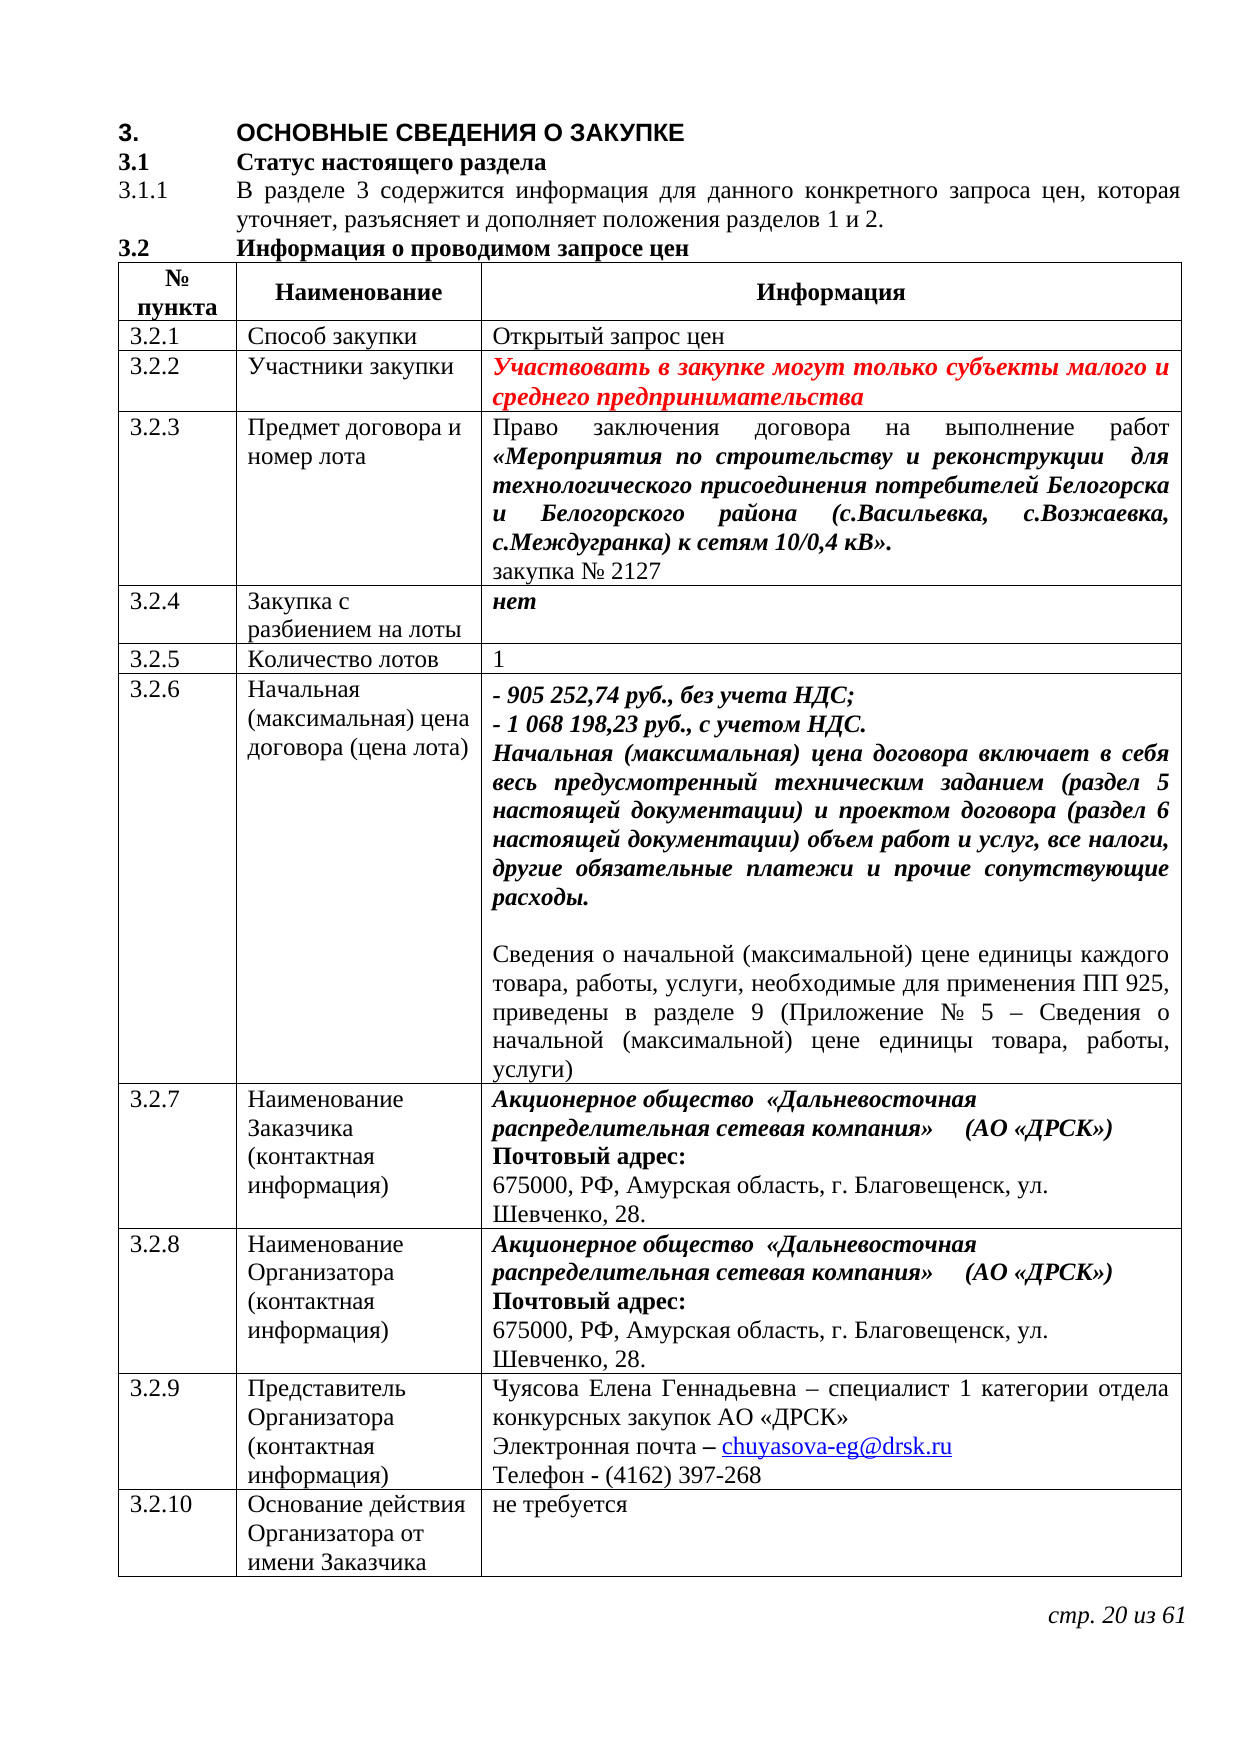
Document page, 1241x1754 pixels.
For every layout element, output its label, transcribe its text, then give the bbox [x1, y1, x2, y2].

table_cell [119, 412, 236, 585]
table_cell [119, 1374, 236, 1488]
table_cell Акционерное общество «Дальневосточная распределительная сетевая компания» (АО «ДРСК») Почтовый адрес: 675000, РФ, Амурская область, г. Благовещенск, ул. Шевченко, 28. [482, 1229, 1181, 1372]
table_cell [119, 586, 236, 643]
table_cell нет [482, 586, 1181, 643]
table_cell Право заключения договора на выполнение работ «Мероприятия по строительству и реконструкции для технологического присоединения потребителей Белогорска и Белогорского района (с.Васильевка, с.Возжаевка, с.Междугранка) к сетям 10/0,4 кВ». закупка № 2127 [482, 412, 1181, 585]
table_cell не требуется [482, 1490, 1181, 1576]
table_cell Наименование Заказчика (контактная информация) [237, 1084, 481, 1228]
table_cell Основание действия Организатора от имени Заказчика [237, 1490, 481, 1576]
table_cell Наименование Организатора (контактная информация) [237, 1229, 481, 1372]
table_cell Закупка с разбиением на лоты [237, 586, 481, 643]
table_cell Участвовать в закупке могут только субъекты малого и среднего предпринимательства [482, 351, 1181, 411]
table_cell Акционерное общество «Дальневосточная распределительная сетевая компания» (АО «ДРСК») Почтовый адрес: 675000, РФ, Амурская область, г. Благовещенск, ул. Шевченко, 28. [482, 1084, 1181, 1228]
text В разделе 3 содержится информация для данного конкретного запроса цен, которая уточняет, разъясняет и дополняет положения разделов 1 и 2. [118, 176, 1181, 233]
table_cell Открытый запрос цен [482, 321, 1181, 350]
subtitle Информация о проводимом запросе цен [118, 233, 1181, 262]
table_cell [119, 1229, 236, 1372]
table_cell Участники закупки [237, 351, 481, 411]
table_cell [119, 1084, 236, 1228]
table_header Информация [482, 263, 1181, 320]
table_cell [119, 1490, 236, 1576]
table_header Наименование [237, 263, 481, 320]
table_cell [119, 321, 236, 350]
table_cell Предмет договора и номер лота [237, 412, 481, 585]
table_cell [119, 351, 236, 411]
subtitle ОСНОВНЫЕ СВЕДЕНИЯ О ЗАКУПКЕ [118, 118, 1181, 147]
subtitle Статус настоящего раздела [118, 147, 1181, 176]
table_cell [119, 644, 236, 673]
table_cell Количество лотов [237, 644, 481, 673]
table_cell [119, 674, 236, 1083]
table_cell Способ закупки [237, 321, 481, 350]
table_header № пункта [119, 263, 236, 320]
table_cell Представитель Организатора (контактная информация) [237, 1374, 481, 1488]
table_cell Чуясова Елена Геннадьевна – специалист 1 категории отдела конкурсных закупок АО «ДРСК» Электронная почта – chuyasova-eg@drsk.ru Телефон - (4162) 397-268 [482, 1374, 1181, 1488]
table_cell - 905 252,74 руб., без учета НДС; - 1 068 198,23 руб., с учетом НДС. Начальная (максимальная) цена договора включает в себя весь предусмотренный техническим заданием (раздел 5 настоящей документации) и проектом договора (раздел 6 настоящей документации) объем работ и услуг, все налоги, другие обязательные платежи и прочие сопутствующие расходы. Сведения о начальной (максимальной) цене единицы каждого товара, работы, услуги, необходимые для применения ПП 925, приведены в разделе 9 (Приложение № 5 – Сведения о начальной (максимальной) цене единицы товара, работы, услуги) [482, 674, 1181, 1083]
table_cell Начальная (максимальная) цена договора (цена лота) [237, 674, 481, 1083]
table_cell 1 [482, 644, 1181, 673]
